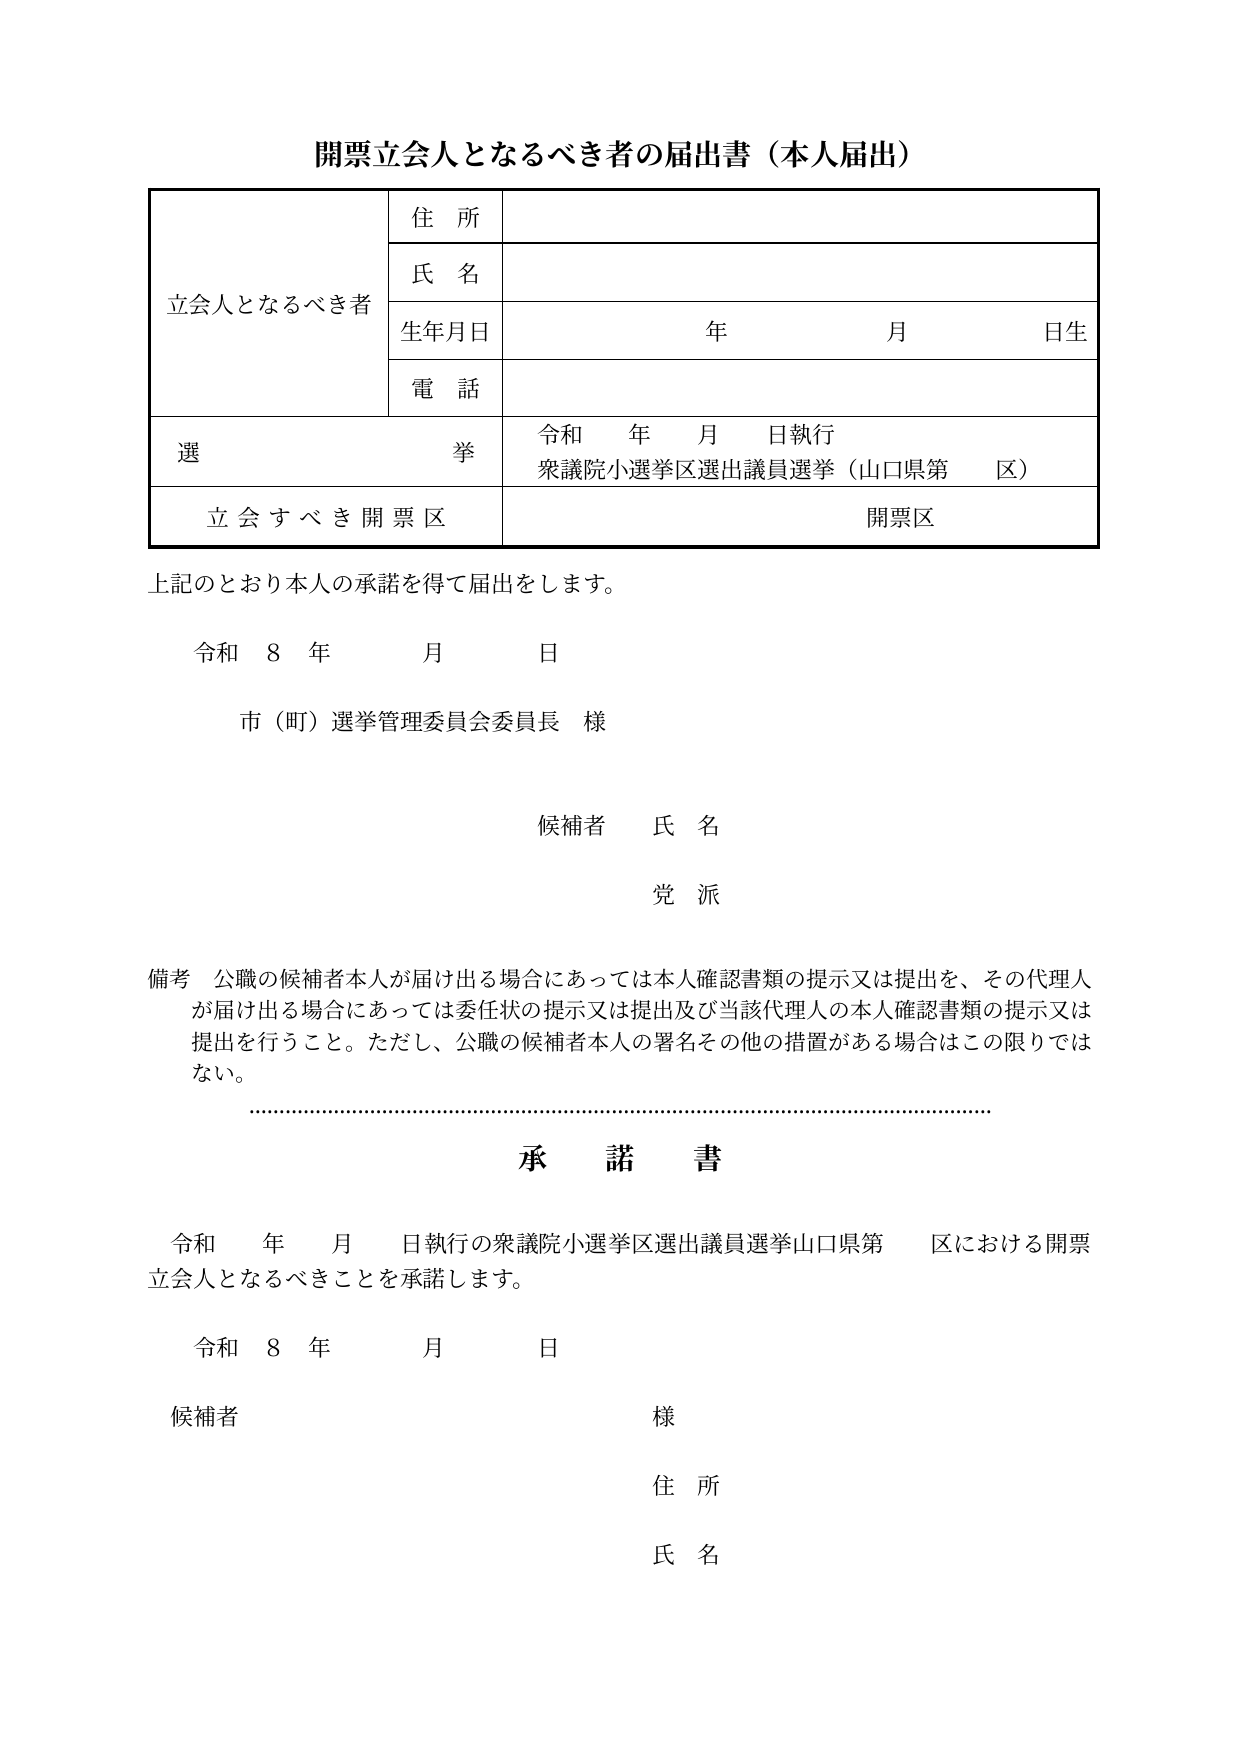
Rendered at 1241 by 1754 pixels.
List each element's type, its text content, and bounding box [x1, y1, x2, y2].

table_cell 氏 名 [389, 244, 502, 301]
text 住 所 [148, 1467, 1092, 1502]
table_cell 電 話 [389, 360, 502, 416]
text 市（町）選挙管理委員会委員長 様 [148, 703, 1092, 738]
text 備考 公職の候補者本人が届け出る場合にあっては本人確認書類の提示又は提出を、その代理人が届け出る場合にあっては委任状の提示又は提出及び当該代理人の本人確認書類の提示又は提出を行うこと。ただし、公職の候補者本人の署名その他の措置がある場合はこの限りではない。 [148, 962, 1092, 1088]
text 令和 ８ 年 月 日 [148, 1329, 1092, 1364]
text 候補者 様 [148, 1398, 1092, 1433]
table_header 立会人となるべき者 [151, 191, 388, 416]
text 党 派 [148, 876, 1092, 910]
table_cell [503, 244, 1097, 301]
table_cell [503, 360, 1097, 416]
table_cell 立会すべき開票区 [151, 487, 502, 545]
table_cell 日生 [944, 302, 1097, 358]
table_cell 選 挙 [151, 417, 502, 486]
table_cell 開票区 [855, 487, 1097, 545]
text 令和 ８ 年 月 日 [148, 634, 1092, 669]
text 承 諾 書 [148, 1122, 1092, 1191]
text 開票立会人となるべき者の届出書（本人届出） [148, 118, 1092, 187]
text …………………………………………………………………………………………………………… [148, 1088, 1092, 1122]
text 氏 名 [148, 1536, 1092, 1571]
table_header 住 所 [389, 191, 502, 242]
table_cell 生年月日 [389, 302, 502, 358]
table_cell 年 [503, 302, 739, 358]
table_header [503, 191, 1097, 242]
table_cell 月 [740, 302, 943, 358]
table_cell 令和 年 月 日執行 衆議院小選挙区選出議員選挙（山口県第 区） [503, 417, 1097, 486]
text 令和 年 月 日執行の衆議院小選挙区選出議員選挙山口県第 区における開票立会人となるべきことを承諾します。 [148, 1226, 1092, 1295]
text 上記のとおり本人の承諾を得て届出をします。 [148, 566, 1092, 600]
text 候補者 氏 名 [216, 807, 1092, 841]
table_cell [503, 487, 855, 545]
